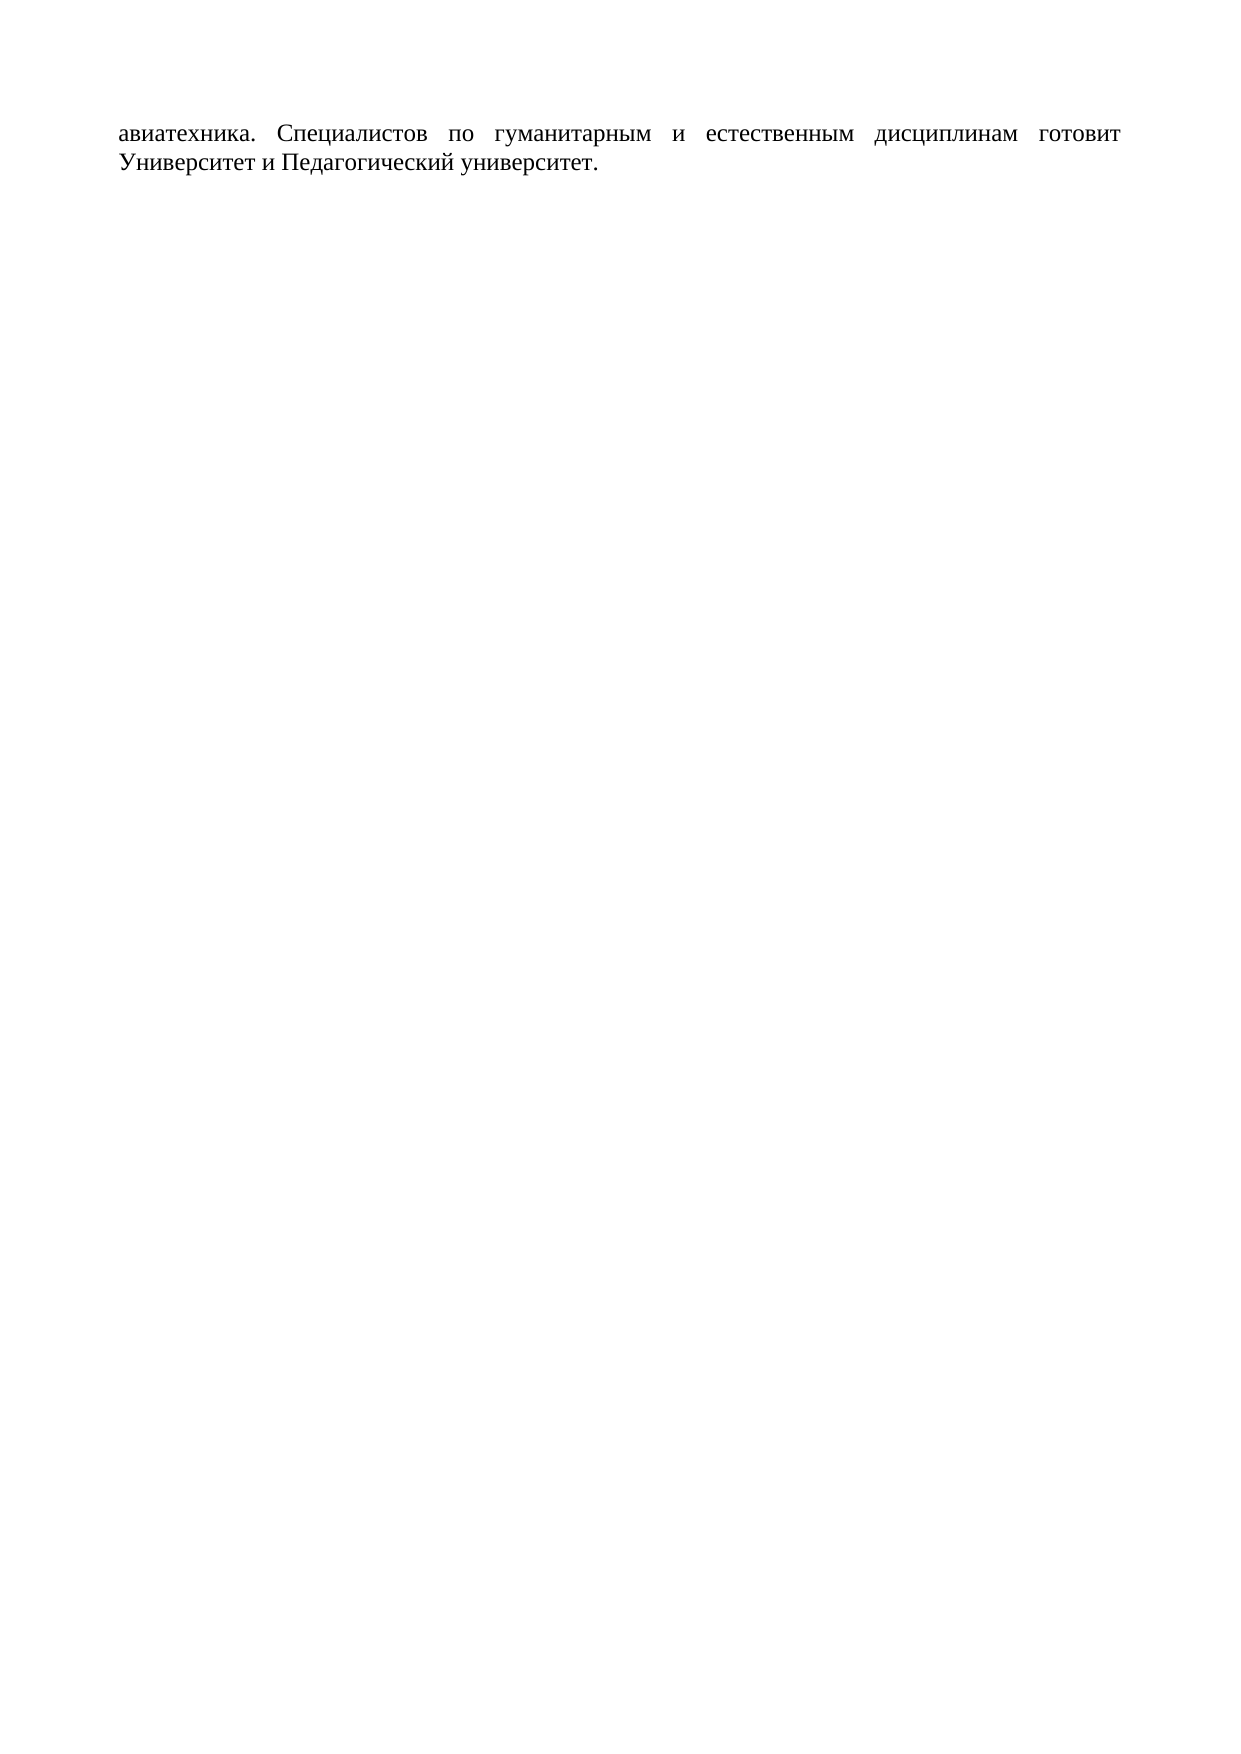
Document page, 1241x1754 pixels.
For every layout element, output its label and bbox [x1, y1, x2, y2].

text [118, 118, 1122, 176]
